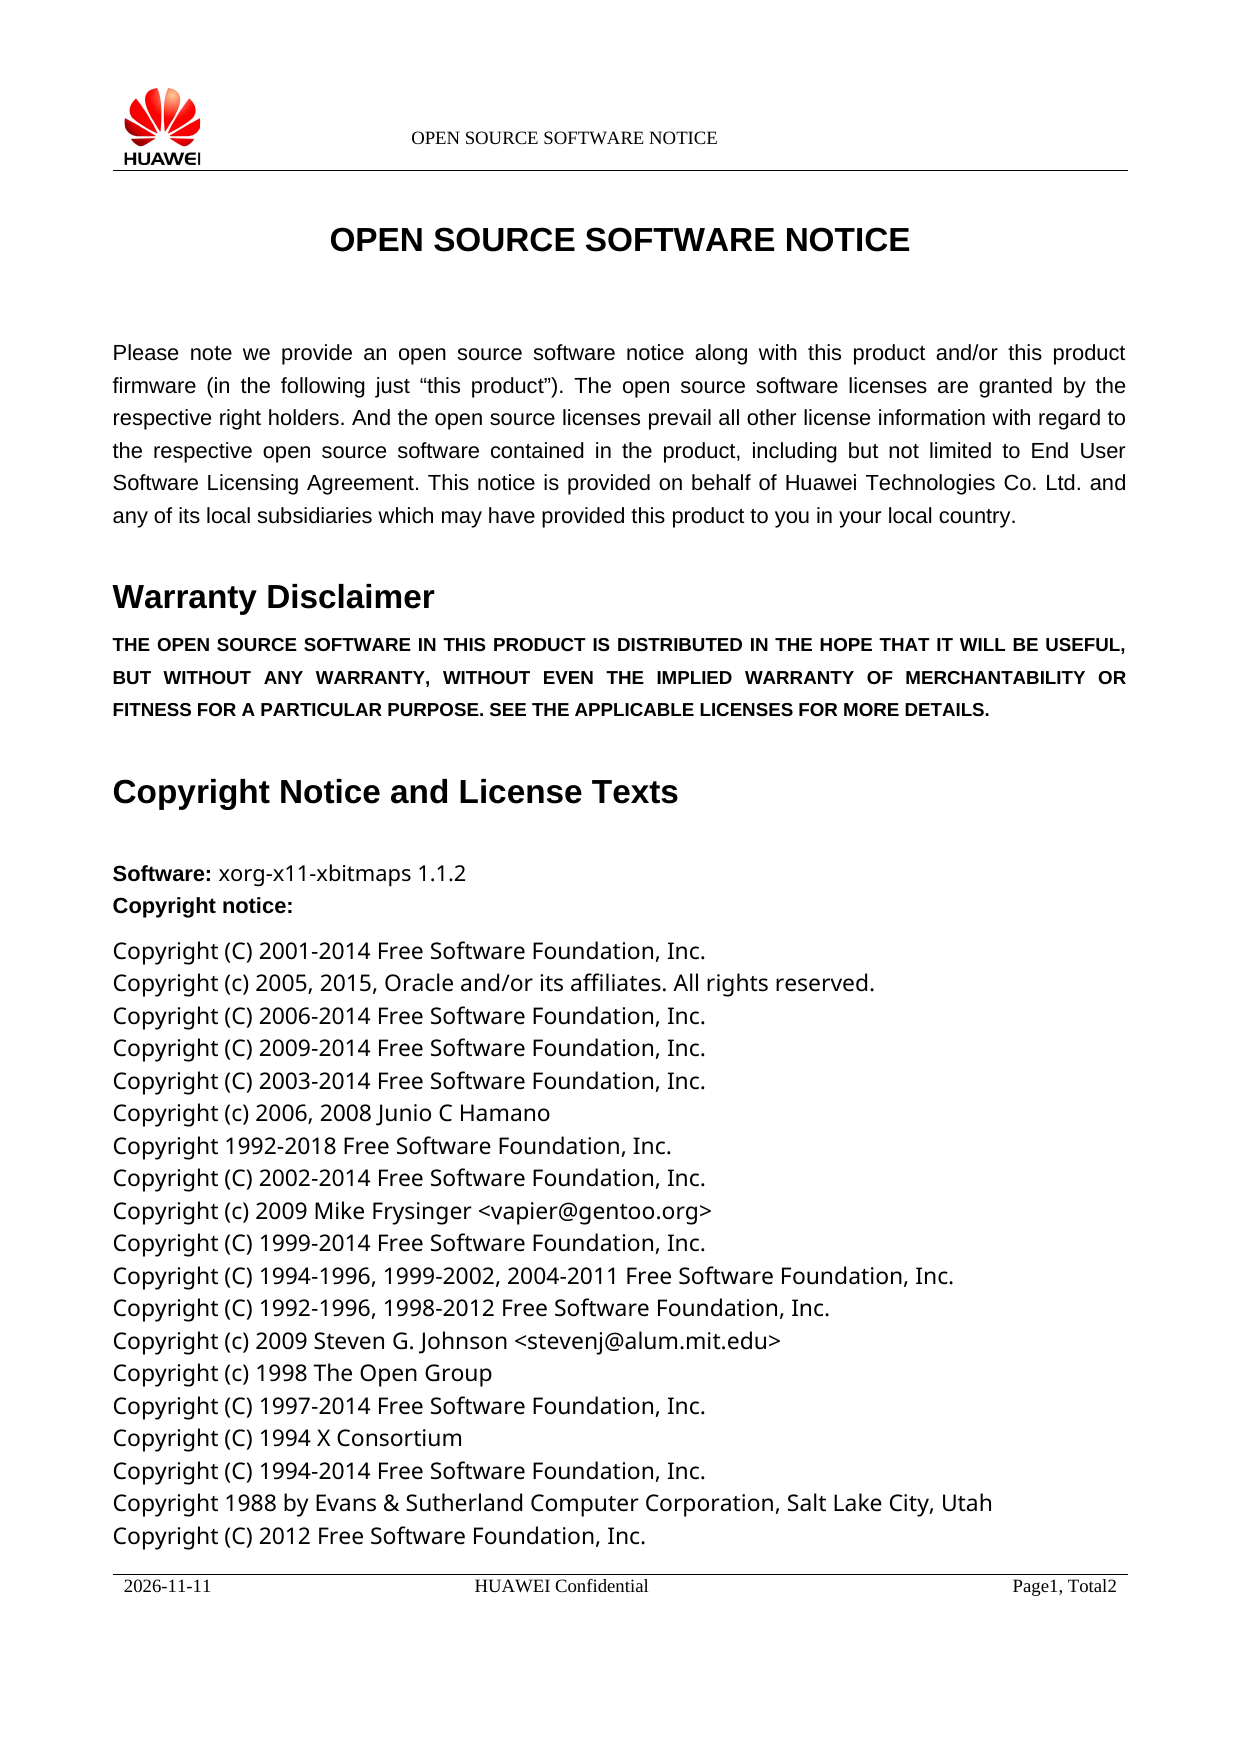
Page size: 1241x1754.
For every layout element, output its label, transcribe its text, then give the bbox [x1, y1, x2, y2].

text Copyright notice: [112, 889, 1128, 921]
text Copyright Notice and License Texts [112, 759, 1128, 824]
title Software: xorg-x11-xbitmaps 1.1.2 [112, 856, 1128, 889]
text Warranty Disclaimer [112, 564, 1128, 629]
picture [124, 88, 201, 165]
text Please note we provide an open source software notice along with this product and/or this product firmware (in the following just “this product”). The open source software licenses are granted by the respective right holders. And the open source licenses prevail all other license information with regard to the respective open source software contained in the product, including but not limited to End User Software Licensing Agreement. This notice is provided on behalf of Huawei Technologies Co. Ltd. and any of its local subsidiaries which may have provided this product to you in your local country. [112, 336, 1128, 531]
text OPEN SOURCE SOFTWARE NOTICE [112, 206, 1128, 271]
text The open source software in this product is distributed in the hope that it will be useful, but WITHOUT ANY WARRANTY, without even the implied warranty of MERCHANTABILITY or FITNESS FOR A PARTICULAR PURPOSE. See the applicable licenses for more details. [112, 629, 1128, 726]
